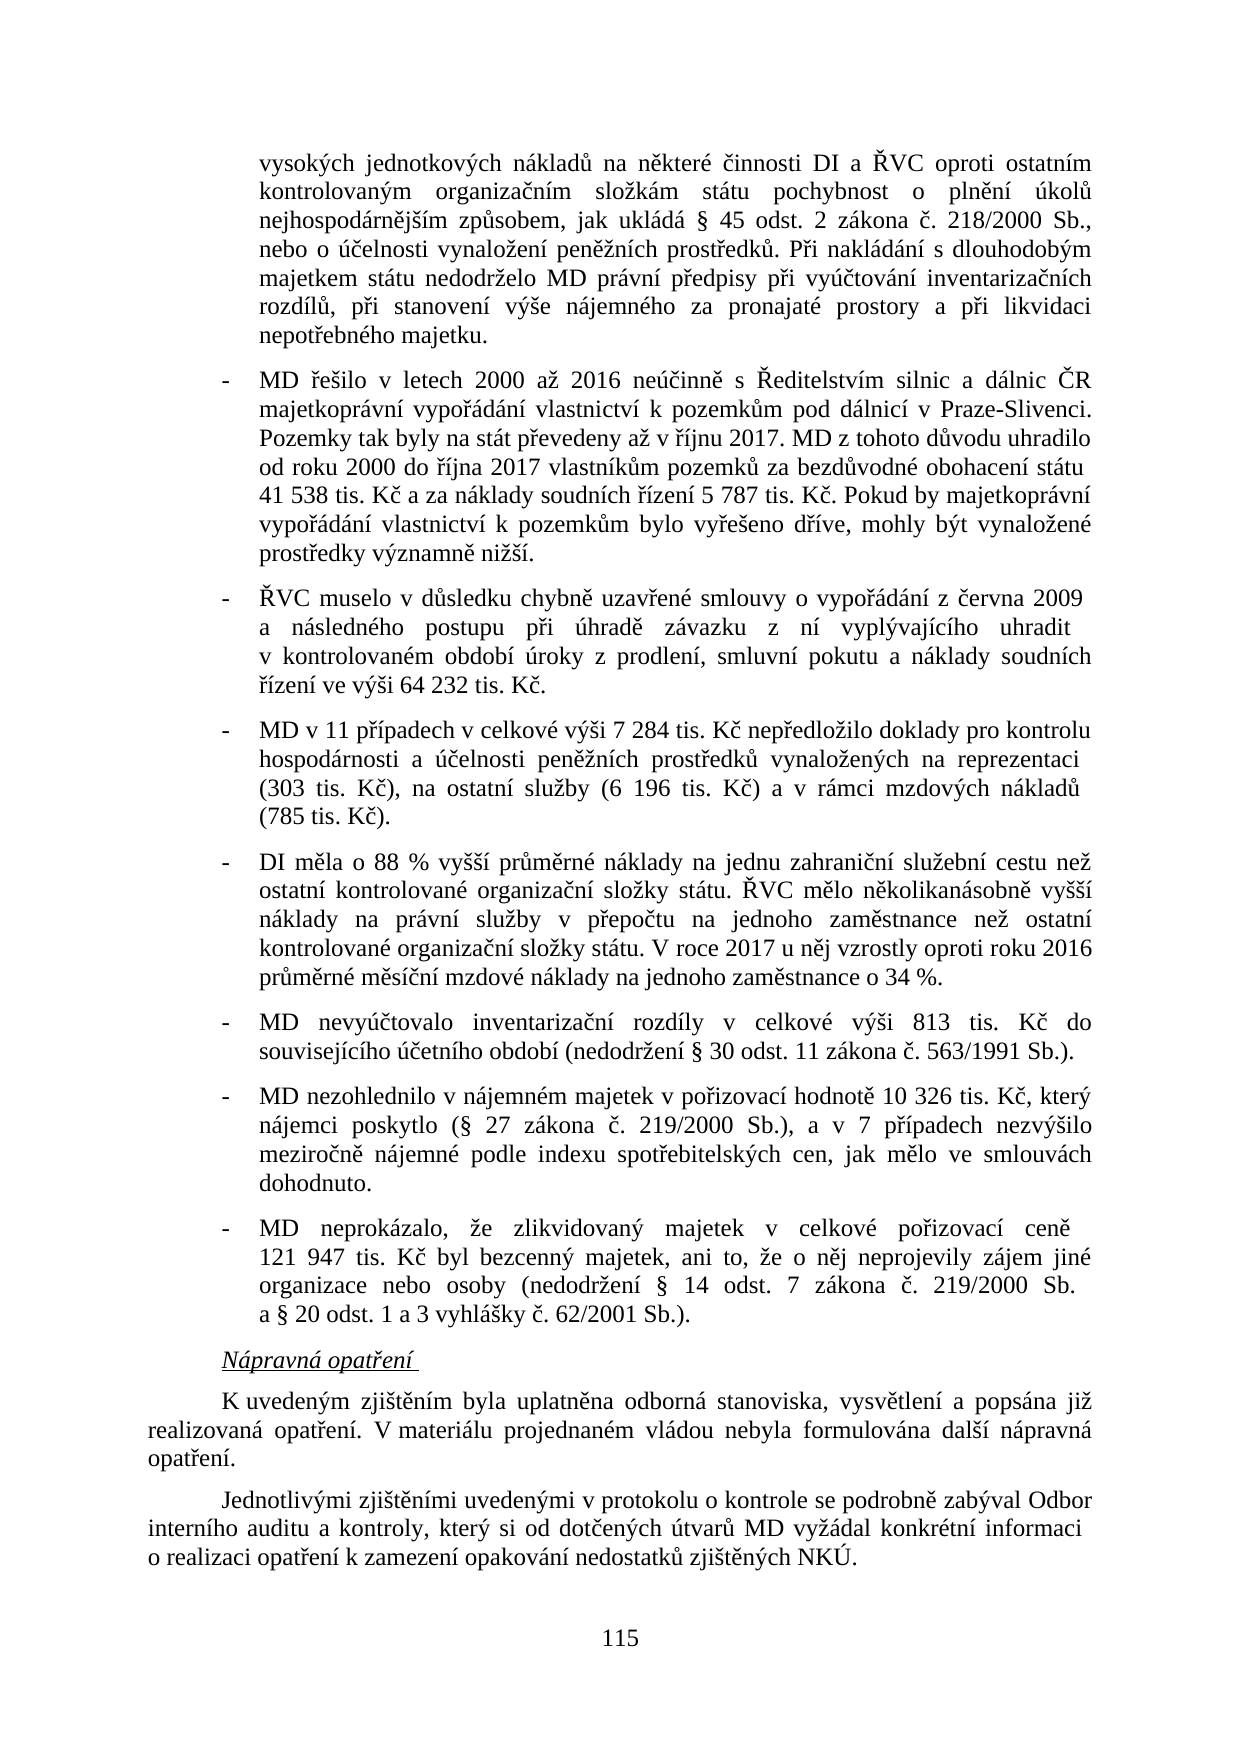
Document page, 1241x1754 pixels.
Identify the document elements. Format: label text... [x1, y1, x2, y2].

text K uvedeným zjištěním byla uplatněna odborná stanoviska, vysvětlení a popsána již realizovaná opatření. V materiálu projednaném vládou nebyla formulována další nápravná opatření. [148, 1386, 1093, 1472]
list MD nezohlednilo v nájemném majetek v pořizovací hodnotě 10 326 tis. Kč, který nájemci poskytlo (§ 27 zákona č. 219/2000 Sb.), a v 7 případech nezvýšilo meziročně nájemné podle indexu spotřebitelských cen, jak mělo ve smlouvách dohodnuto. [221, 1081, 1093, 1196]
text Nápravná opatření [148, 1345, 1093, 1373]
list MD nevyúčtovalo inventarizační rozdíly v celkové výši 813 tis. Kč do souvisejícího účetního období (nedodržení § 30 odst. 11 zákona č. 563/1991 Sb.). [221, 1007, 1093, 1065]
list ŘVC muselo v důsledku chybně uzavřené smlouvy o vypořádání z června 2009 a následného postupu při úhradě závazku z ní vyplývajícího uhradit v kontrolovaném období úroky z prodlení, smluvní pokutu a náklady soudních řízení ve výši 64 232 tis. Kč. [221, 583, 1093, 698]
text Jednotlivými zjištěními uvedenými v protokolu o kontrole se podrobně zabýval Odbor interního auditu a kontroly, který si od dotčených útvarů MD vyžádal konkrétní informaci o realizaci opatření k zamezení opakování nedostatků zjištěných NKÚ. [148, 1485, 1093, 1571]
list MD v 11 případech v celkové výši 7 284 tis. Kč nepředložilo doklady pro kontrolu hospodárnosti a účelnosti peněžních prostředků vynaložených na reprezentaci (303 tis. Kč), na ostatní služby (6 196 tis. Kč) a v rámci mzdových nákladů (785 tis. Kč). [221, 715, 1093, 830]
list MD neprokázalo, že zlikvidovaný majetek v celkové pořizovací ceně 121 947 tis. Kč byl bezcenný majetek, ani to, že o něj neprojevily zájem jiné organizace nebo osoby (nedodržení § 14 odst. 7 zákona č. 219/2000 Sb. a § 20 odst. 1 a 3 vyhlášky č. 62/2001 Sb.). [221, 1213, 1093, 1328]
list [221, 148, 1093, 349]
list DI měla o 88 % vyšší průměrné náklady na jednu zahraniční služební cestu než ostatní kontrolované organizační složky státu. ŘVC mělo několikanásobně vyšší náklady na právní služby v přepočtu na jednoho zaměstnance než ostatní kontrolované organizační složky státu. V roce 2017 u něj vzrostly oproti roku 2016 průměrné měsíční mzdové náklady na jednoho zaměstnance o 34 %. [221, 847, 1093, 991]
list MD řešilo v letech 2000 až 2016 neúčinně s Ředitelstvím silnic a dálnic ČR majetkoprávní vypořádání vlastnictví k pozemkům pod dálnicí v Praze-Slivenci. Pozemky tak byly na stát převedeny až v říjnu 2017. MD z tohoto důvodu uhradilo od roku 2000 do října 2017 vlastníkům pozemků za bezdůvodné obohacení státu 41 538 tis. Kč a za náklady soudních řízení 5 787 tis. Kč. Pokud by majetkoprávní vypořádání vlastnictví k pozemkům bylo vyřešeno dříve, mohly být vynaložené prostředky významně nižší. [221, 366, 1093, 567]
